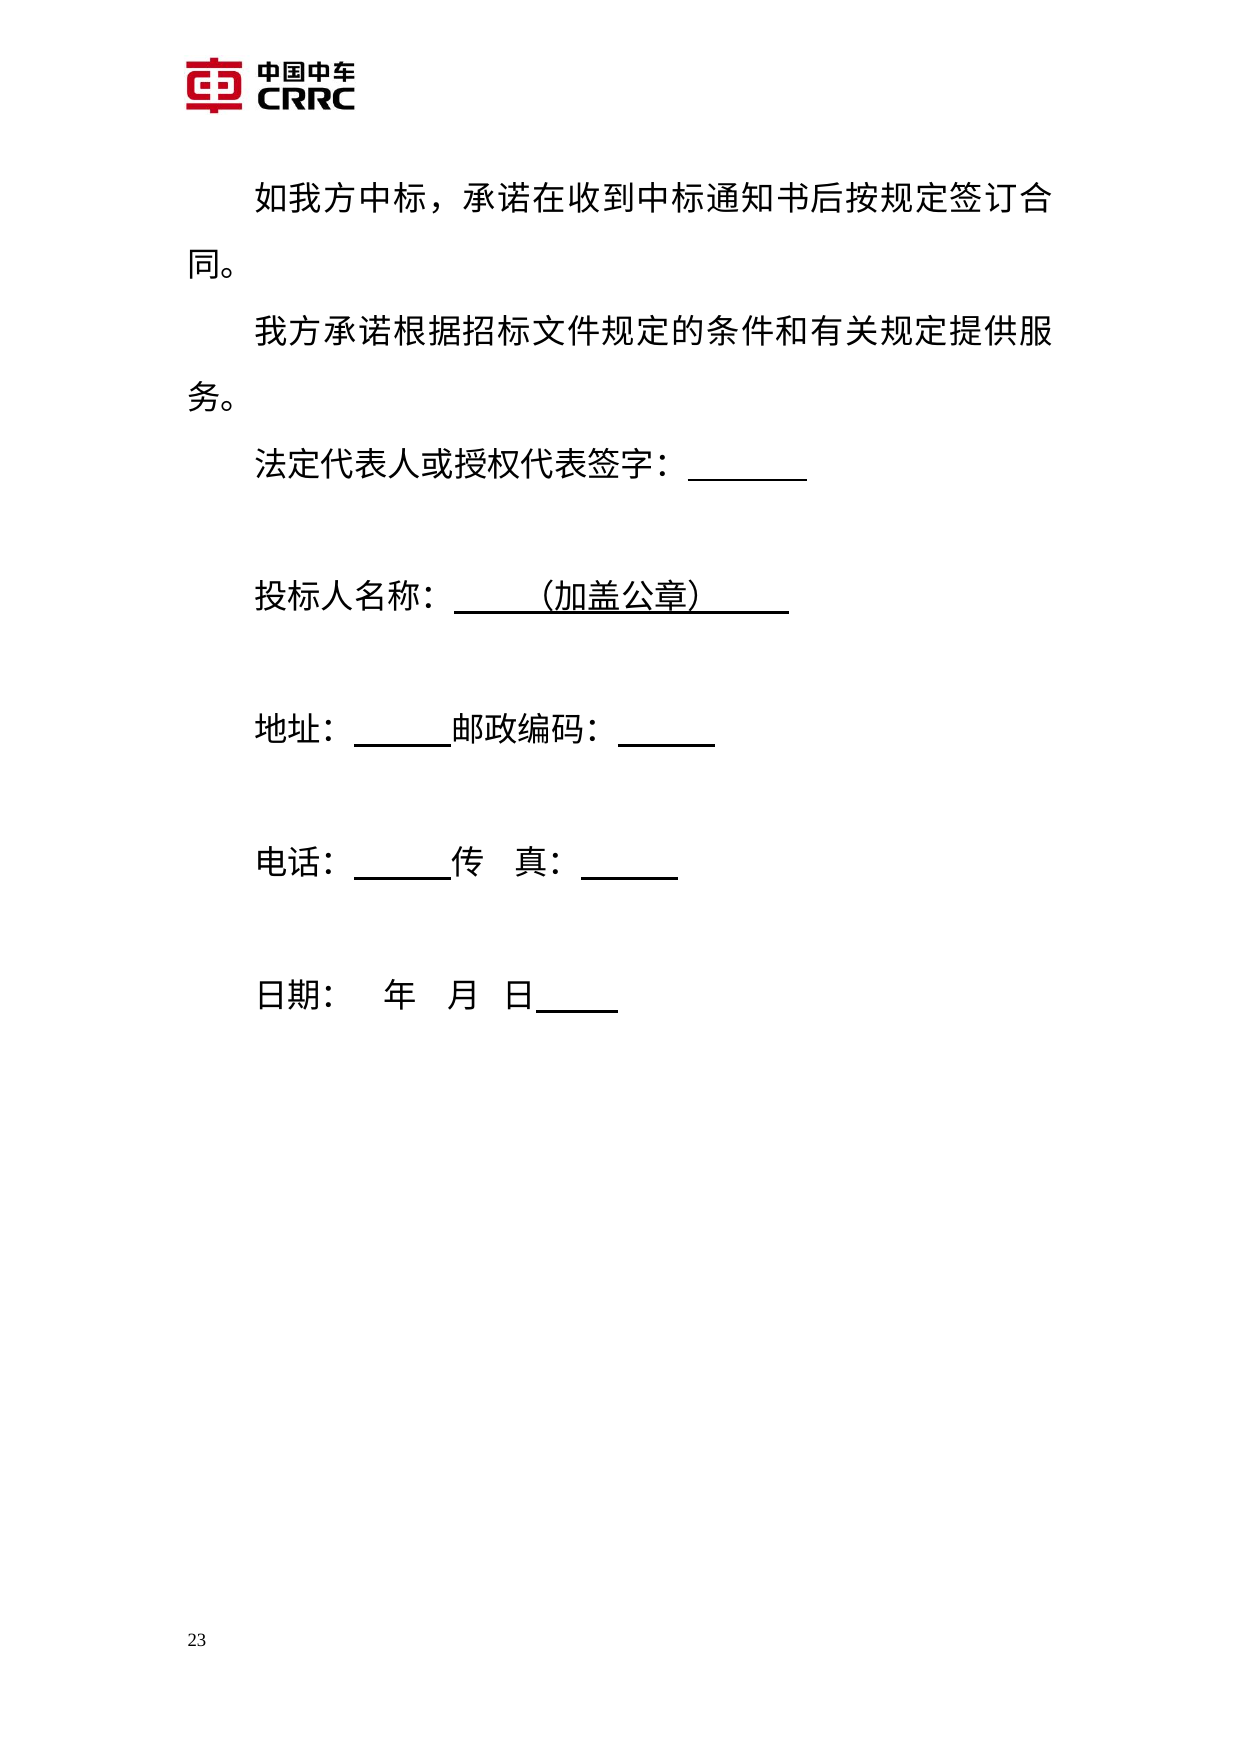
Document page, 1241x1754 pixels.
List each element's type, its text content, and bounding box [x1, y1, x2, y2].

picture [183, 55, 357, 115]
text 我方承诺根据招标文件规定的条件和有关规定提供服务。 [187, 295, 1053, 428]
text 地址： 邮政编码： [187, 694, 1053, 761]
text 日期： 年 月 日 [187, 960, 1053, 1026]
text 如我方中标，承诺在收到中标通知书后按规定签订合同。 [187, 162, 1053, 295]
text 投标人名称： （加盖公章） [187, 561, 1053, 628]
text 电话： 传 真： [187, 827, 1053, 893]
text 法定代表人或授权代表签字： [187, 428, 1053, 495]
